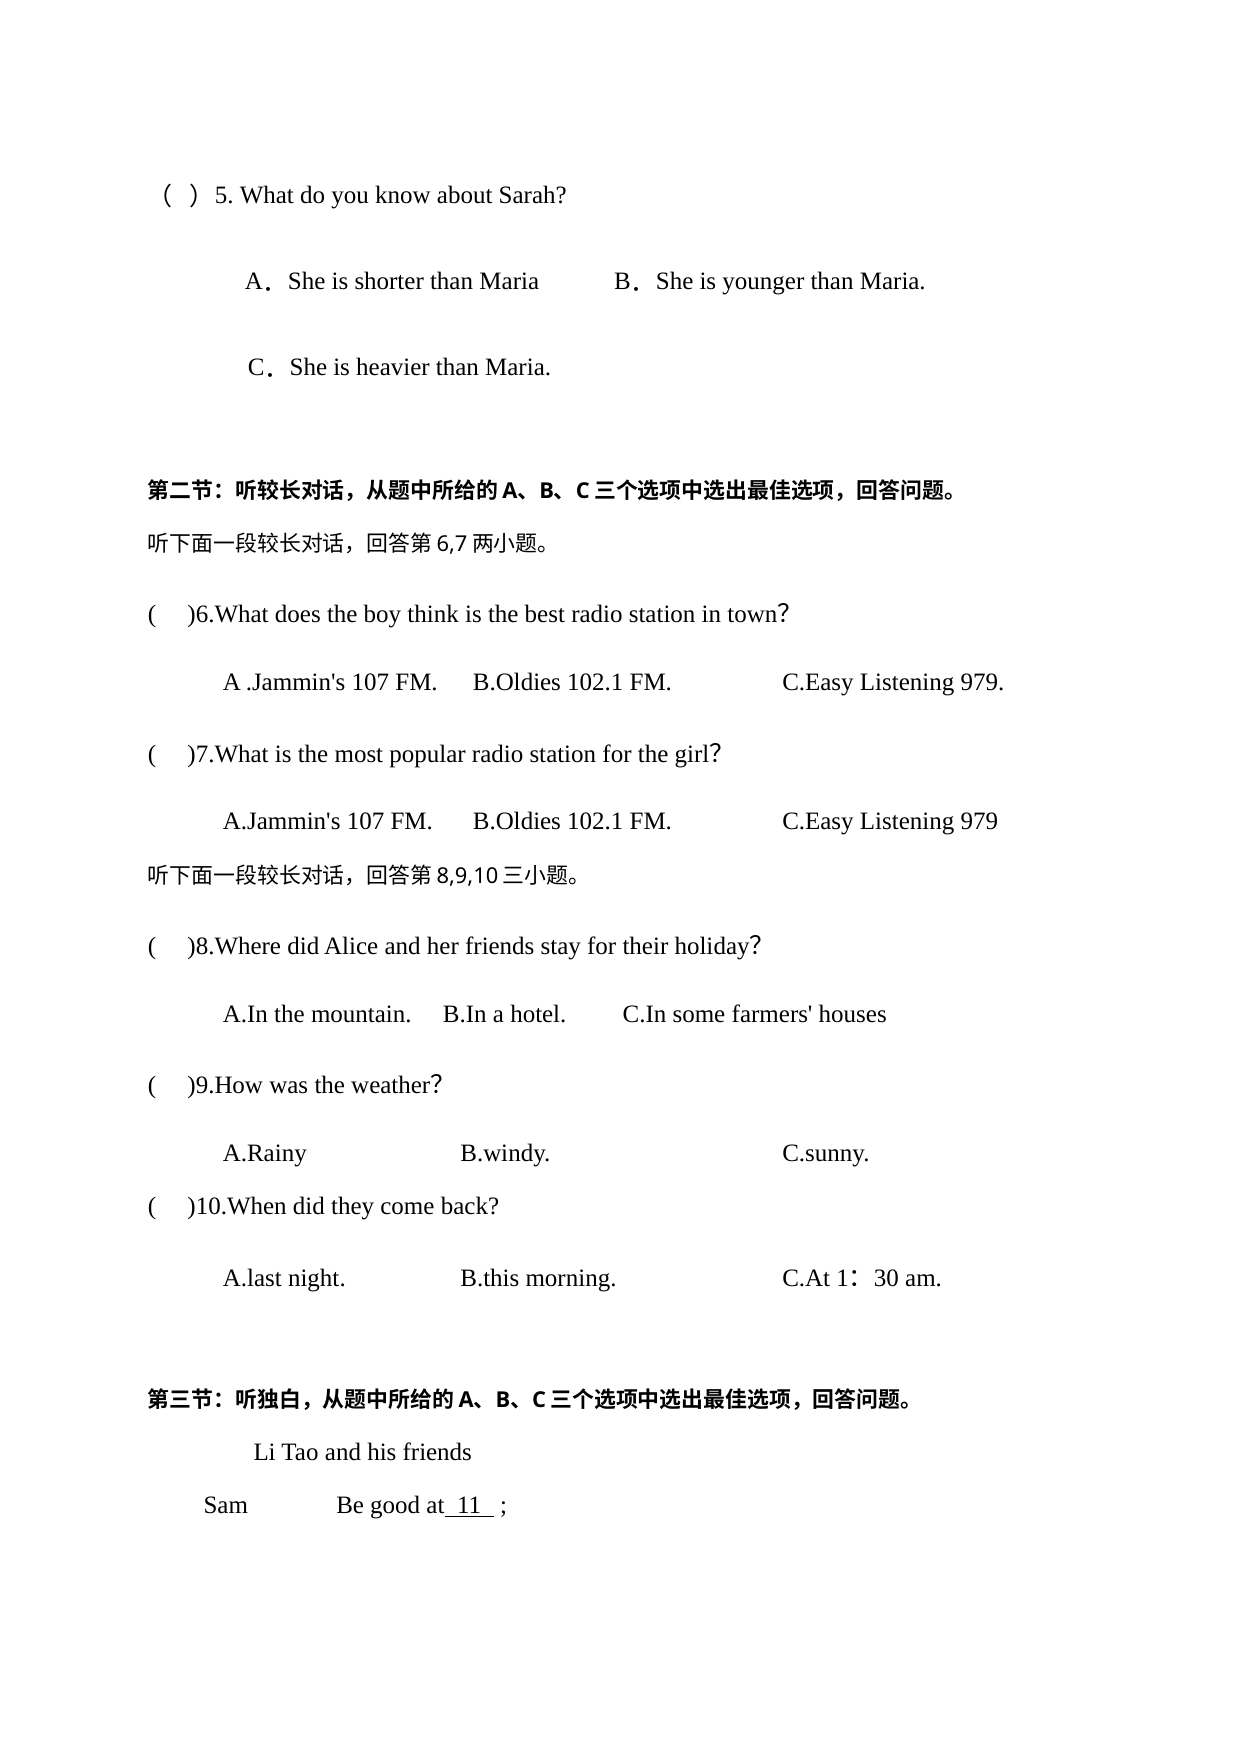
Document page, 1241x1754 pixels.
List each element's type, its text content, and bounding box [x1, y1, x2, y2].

text ( )8.Where did Alice and her friends stay for their holiday？ [148, 911, 1092, 976]
text （ ）5. What do you know about Sarah? [148, 162, 1092, 227]
table_header Li Tao and his friends [192, 1435, 863, 1489]
text ( )10.When did they come back? [148, 1189, 1092, 1222]
text A.Jammin's 107 FM. B.Oldies 102.1 FM. C.Easy Listening 979 [148, 804, 1092, 837]
text A.In the mountain. B.In a hotel. C.In some farmers' houses [148, 997, 1092, 1029]
text ( )6.What does the boy think is the best radio station in town？ [148, 579, 1092, 644]
text ( )9.How was the weather？ [148, 1050, 1092, 1115]
text 听下面一段较长对话，回答第8,9,10三小题。 [148, 858, 1092, 890]
text A．She is shorter than Maria B．She is younger than Maria. [169, 248, 1092, 313]
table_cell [325, 1489, 863, 1542]
text A .Jammin's 107 FM. B.Oldies 102.1 FM. C.Easy Listening 979. [148, 665, 1092, 698]
text ( )7.What is the most popular radio station for the girl？ [148, 719, 1092, 784]
table_cell Sam [192, 1489, 325, 1542]
text C．She is heavier than Maria. [148, 334, 1092, 399]
text A.Rainy B.windy. C.sunny. [148, 1136, 1092, 1169]
text 第三节：听独白，从题中所给的A、B、C三个选项中选出最佳选项，回答问题。 [148, 1382, 1092, 1414]
text 听下面一段较长对话，回答第6,7两小题。 [148, 526, 1092, 559]
text A.last night. B.this morning. C.At 1：30 am. [148, 1243, 1092, 1308]
text 第二节：听较长对话，从题中所给的A、B、C三个选项中选出最佳选项，回答问题。 [148, 473, 1092, 505]
